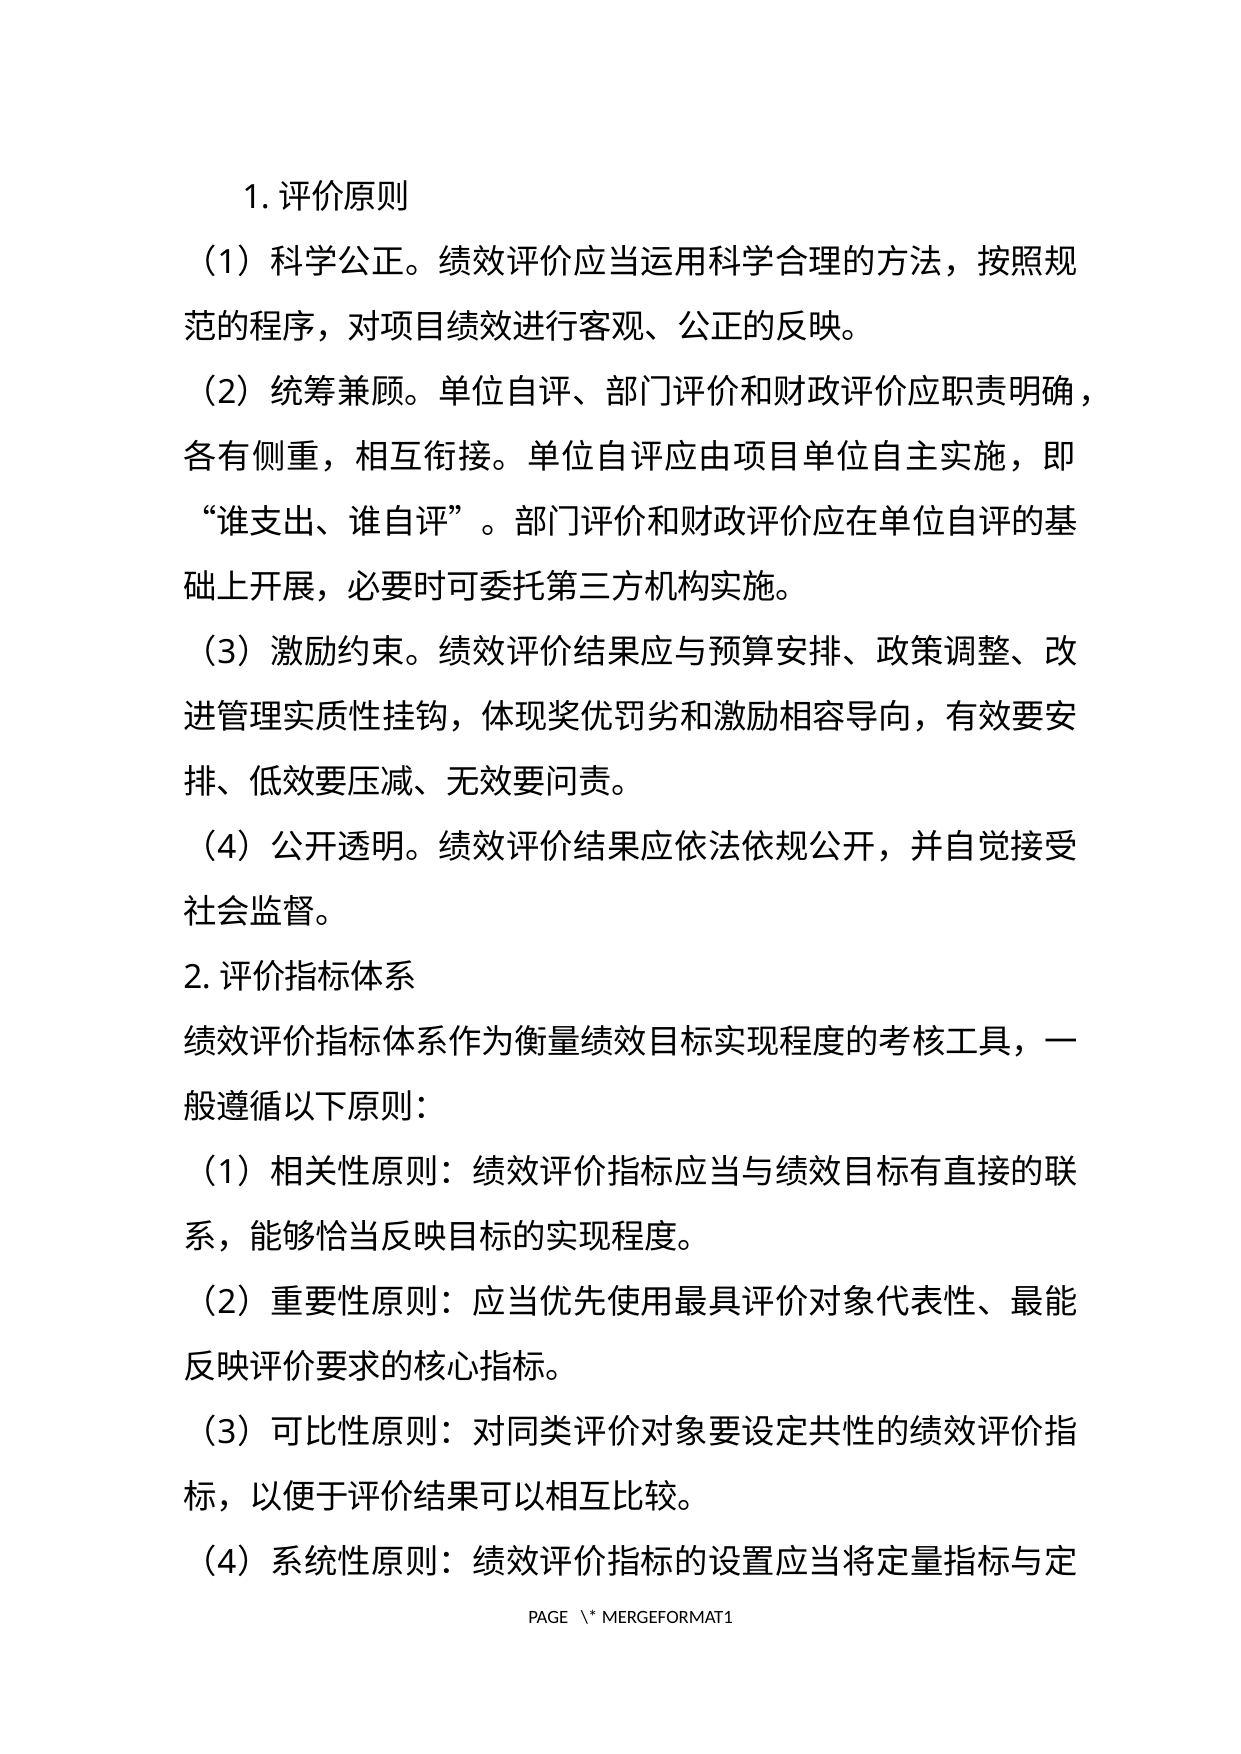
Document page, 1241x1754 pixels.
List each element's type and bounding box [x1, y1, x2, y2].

text [183, 162, 1078, 1592]
